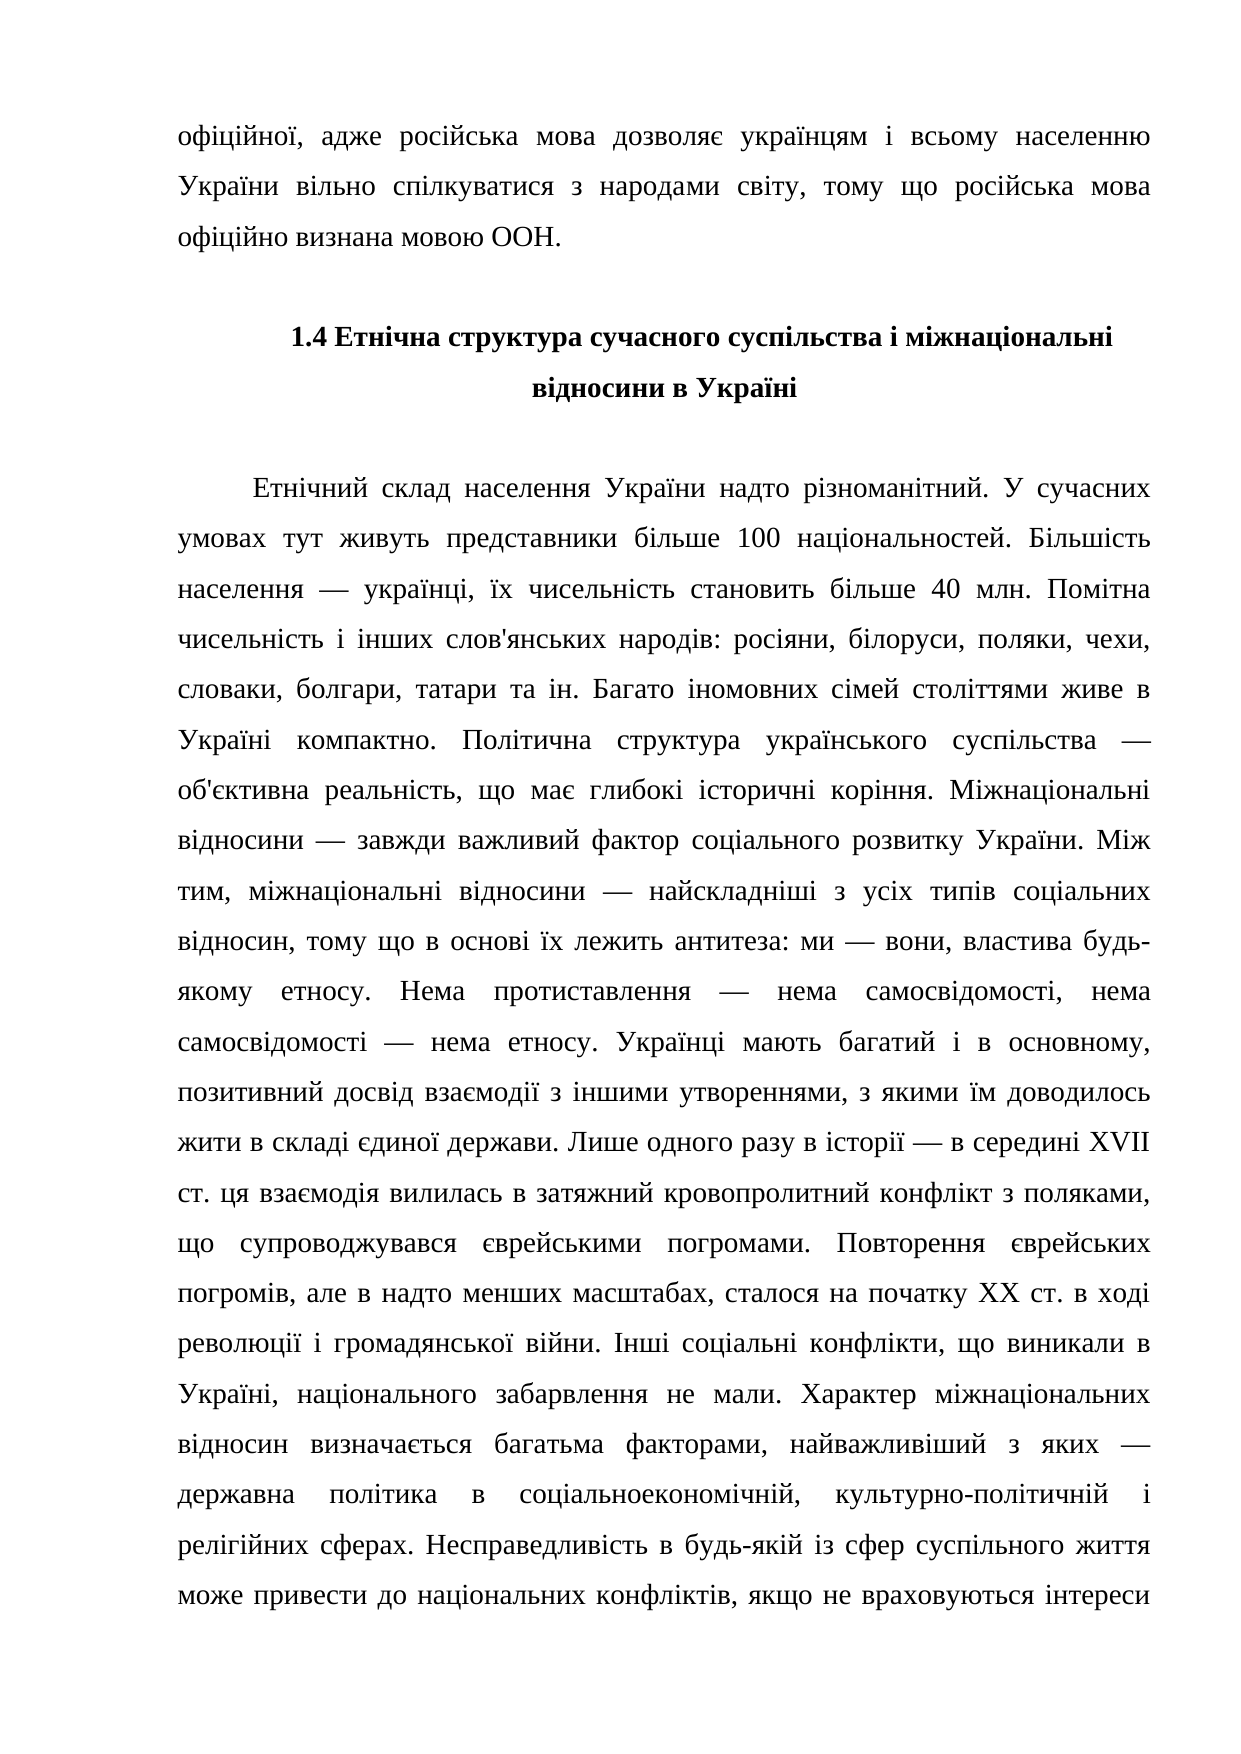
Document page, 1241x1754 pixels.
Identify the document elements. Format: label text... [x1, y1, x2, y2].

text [177, 470, 1152, 1611]
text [177, 118, 1152, 252]
text 1.4 Етнічна структура сучасного суспільства і міжнаціональні відносини в Україні [177, 319, 1152, 403]
